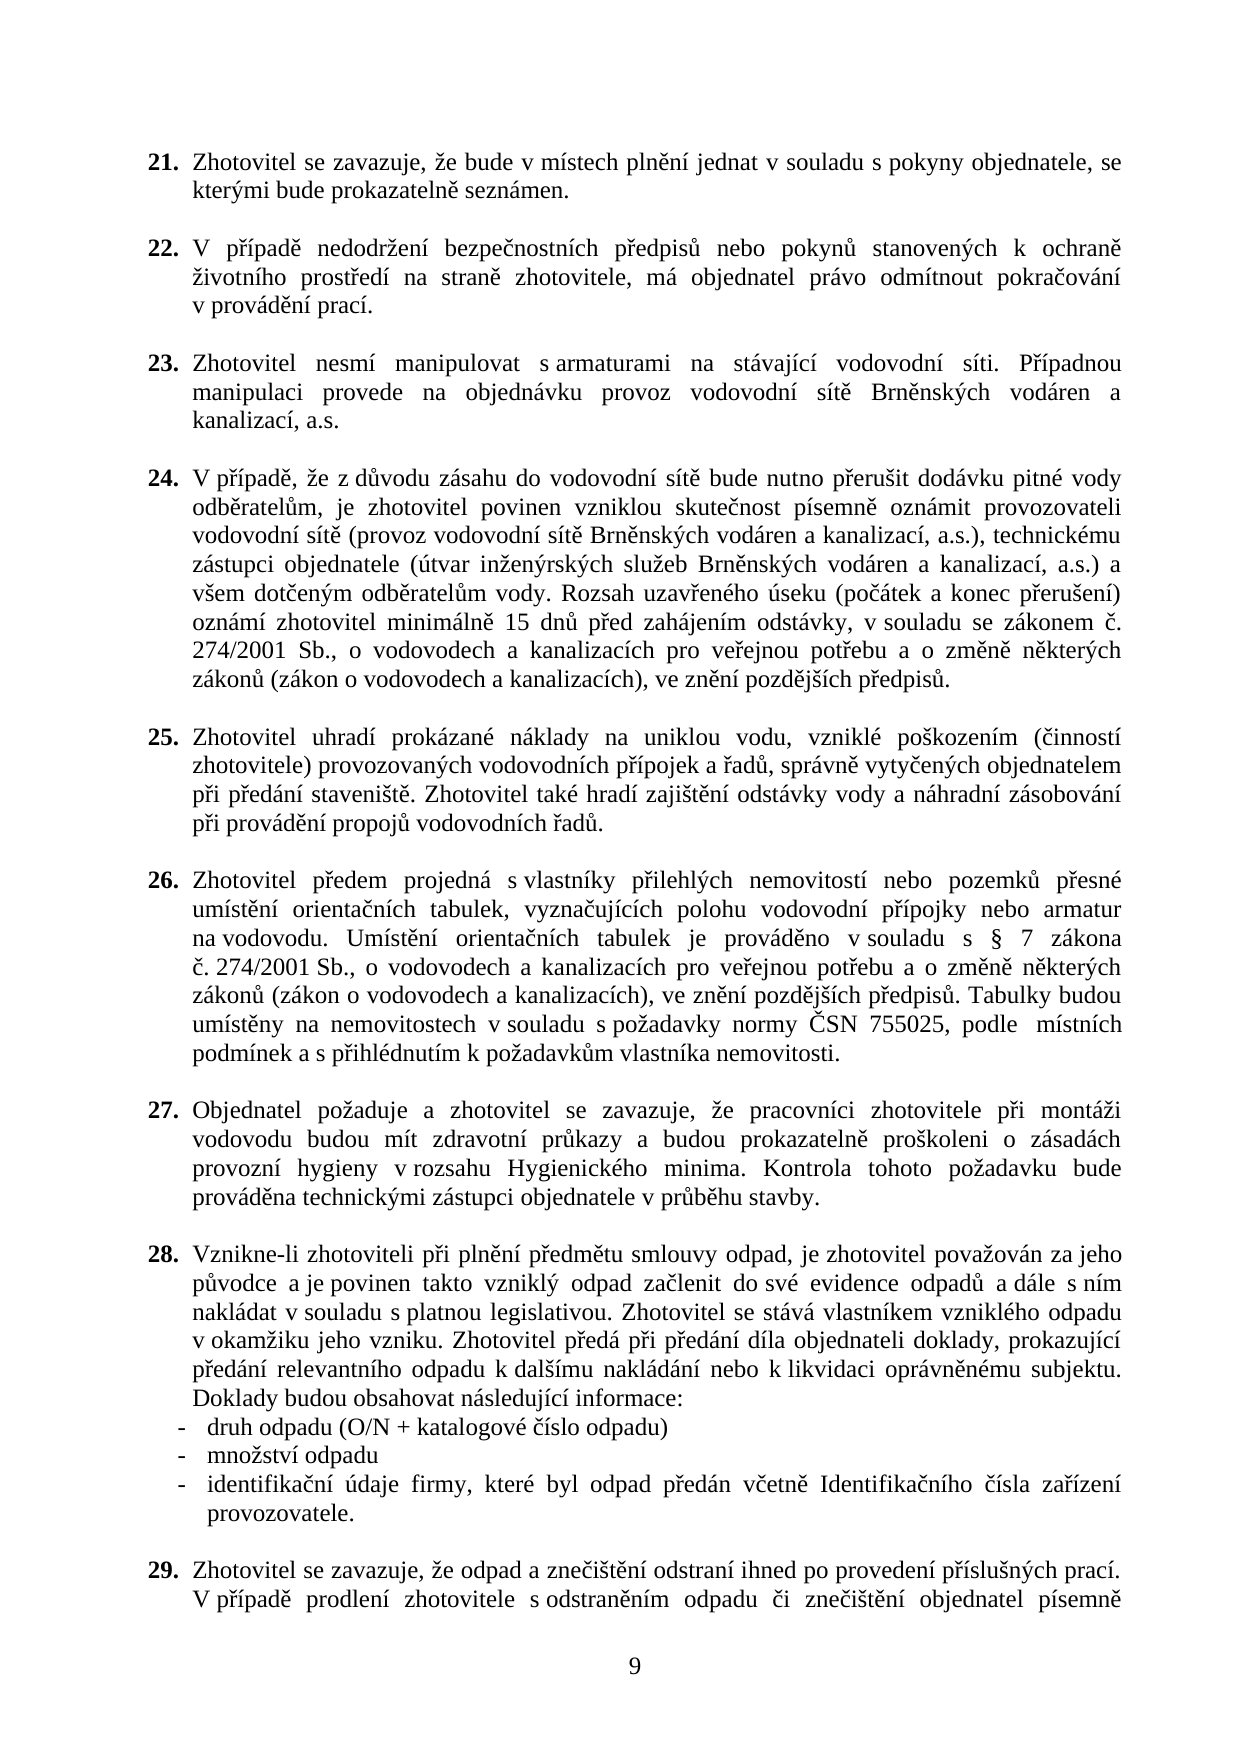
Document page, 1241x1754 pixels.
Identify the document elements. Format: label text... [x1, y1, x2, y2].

list V případě nedodržení bezpečnostních předpisů nebo pokynů stanovených k ochraně životního prostředí na straně zhotovitele, má objednatel právo odmítnout pokračování v provádění prací. [148, 233, 1122, 319]
list Zhotovitel předem projedná s vlastníky přilehlých nemovitostí nebo pozemků přesné umístění orientačních tabulek, vyznačujících polohu vodovodní přípojky nebo armatur na vodovodu. Umístění orientačních tabulek je prováděno v souladu s § 7 zákona č. 274/2001 Sb., o vodovodech a kanalizacích pro veřejnou potřebu a o změně některých zákonů (zákon o vodovodech a kanalizacích), ve znění pozdějších předpisů. Tabulky budou umístěny na nemovitostech v souladu s požadavky normy ČSN 755025, podle místních podmínek a s přihlédnutím k požadavkům vlastníka nemovitosti. [148, 866, 1122, 1067]
text identifikační údaje firmy, které byl odpad předán včetně Identifikačního čísla zařízení provozovatele. [177, 1469, 1122, 1527]
list Zhotovitel uhradí prokázané náklady na uniklou vodu, vzniklé poškozením (činností zhotovitele) provozovaných vodovodních přípojek a řadů, správně vytyčených objednatelem při předání staveniště. Zhotovitel také hradí zajištění odstávky vody a náhradní zásobování při provádění propojů vodovodních řadů. [148, 722, 1122, 837]
text množství odpadu [177, 1441, 1122, 1469]
list Zhotovitel nesmí manipulovat s armaturami na stávající vodovodní síti. Případnou manipulaci provede na objednávku provoz vodovodní sítě Brněnských vodáren a kanalizací, a.s. [148, 348, 1122, 434]
text druh odpadu (O/N + katalogové číslo odpadu) [177, 1412, 1122, 1441]
list Objednatel požaduje a zhotovitel se zavazuje, že pracovníci zhotovitele při montáži vodovodu budou mít zdravotní průkazy a budou prokazatelně proškoleni o zásadách provozní hygieny v rozsahu Hygienického minima. Kontrola tohoto požadavku bude prováděna technickými zástupci objednatele v průběhu stavby. [148, 1096, 1122, 1211]
list Zhotovitel se zavazuje, že bude v místech plnění jednat v souladu s pokyny objednatele, se kterými bude prokazatelně seznámen. [148, 147, 1122, 204]
list Vznikne-li zhotoviteli při plnění předmětu smlouvy odpad, je zhotovitel považován za jeho původce a je povinen takto vzniklý odpad začlenit do své evidence odpadů a dále s ním nakládat v souladu s platnou legislativou. Zhotovitel se stává vlastníkem vzniklého odpadu v okamžiku jeho vzniku. Zhotovitel předá při předání díla objednateli doklady, prokazující předání relevantního odpadu k dalšímu nakládání nebo k likvidaci oprávněnému subjektu. Doklady budou obsahovat následující informace: [148, 1239, 1122, 1412]
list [148, 1556, 1122, 1613]
list V případě, že z důvodu zásahu do vodovodní sítě bude nutno přerušit dodávku pitné vody odběratelům, je zhotovitel povinen vzniklou skutečnost písemně oznámit provozovateli vodovodní sítě (provoz vodovodní sítě Brněnských vodáren a kanalizací, a.s.), technickému zástupci objednatele (útvar inženýrských služeb Brněnských vodáren a kanalizací, a.s.) a všem dotčeným odběratelům vody. Rozsah uzavřeného úseku (počátek a konec přerušení) oznámí zhotovitel minimálně 15 dnů před zahájením odstávky, v souladu se zákonem č. 274/2001 Sb., o vodovodech a kanalizacích pro veřejnou potřebu a o změně některých zákonů (zákon o vodovodech a kanalizacích), ve znění pozdějších předpisů. [148, 463, 1122, 693]
